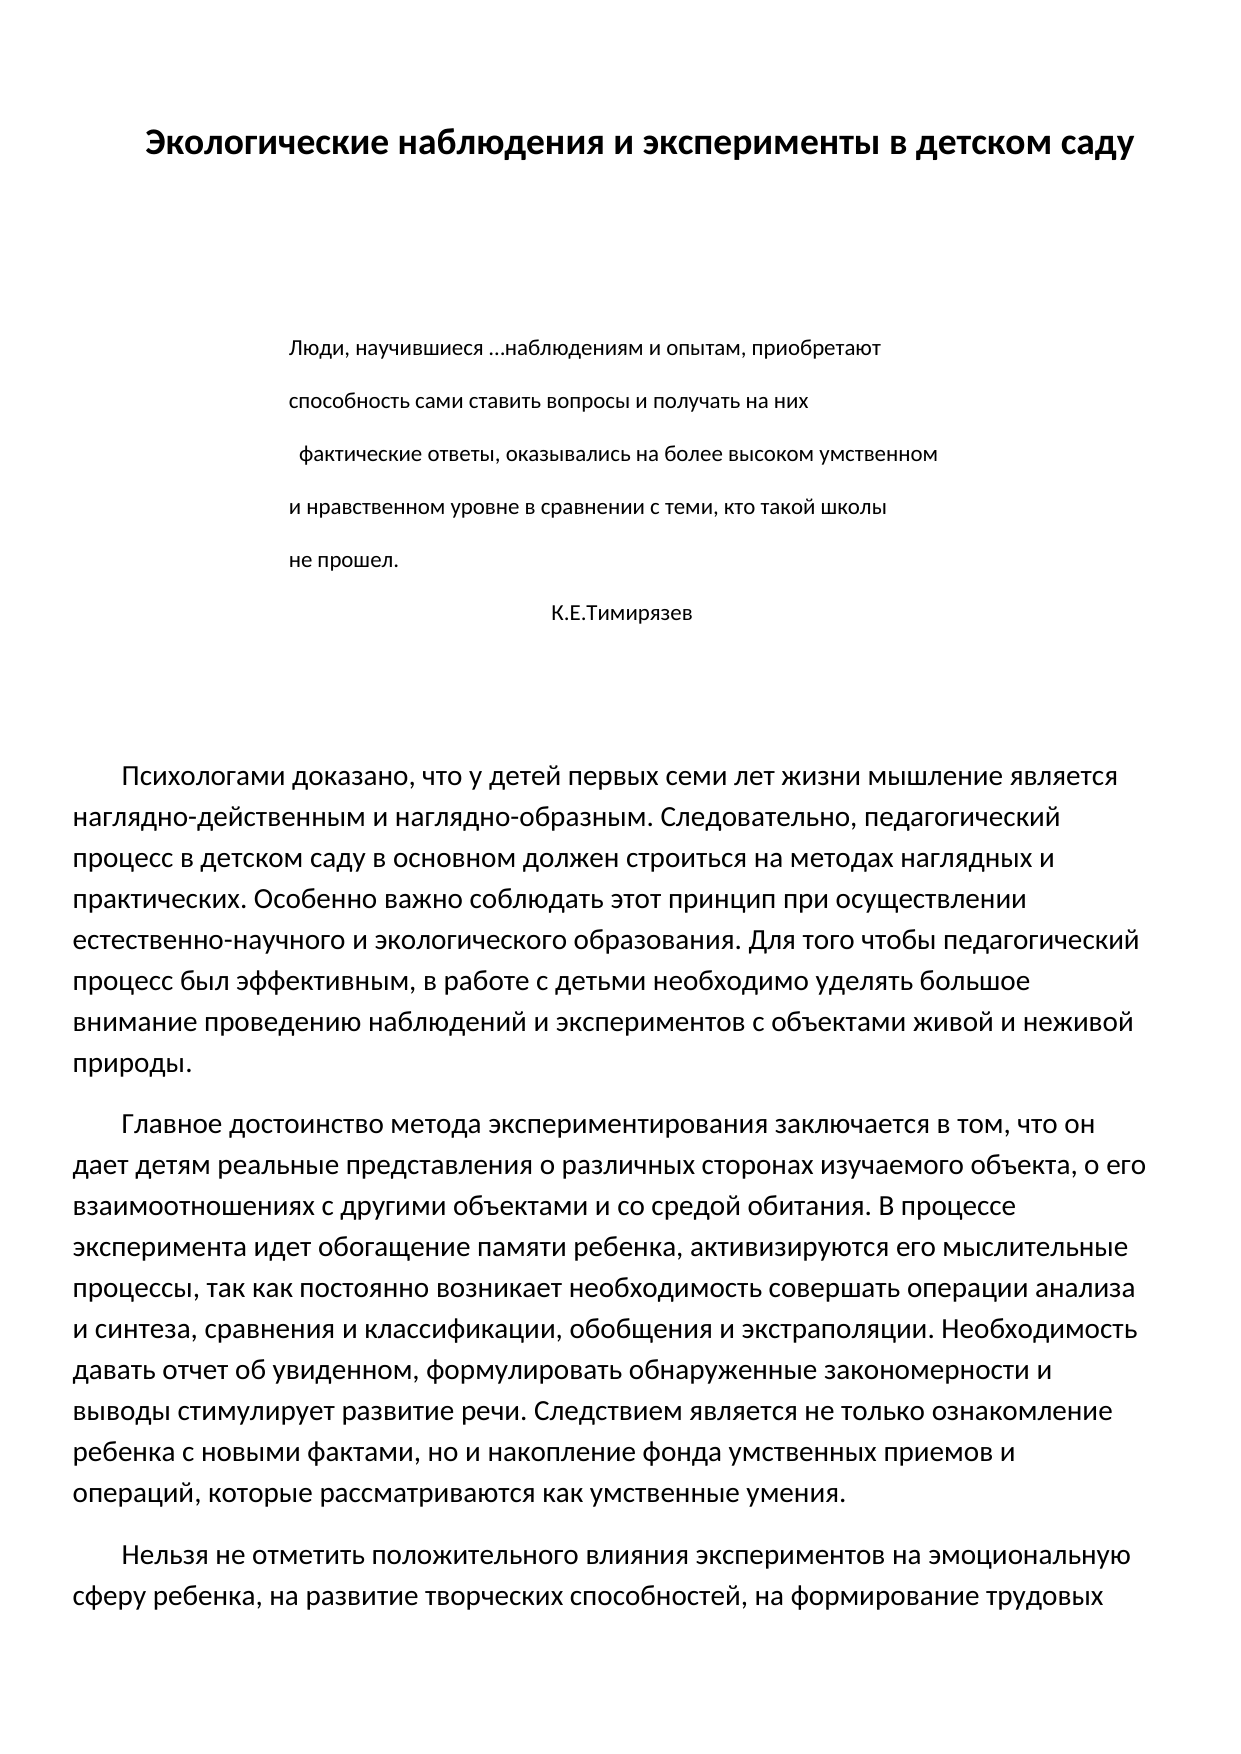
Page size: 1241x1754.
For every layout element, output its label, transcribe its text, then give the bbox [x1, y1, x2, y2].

text Главное достоинство метода экспериментирования заключается в том, что он дает детям реальные представления о различных сторонах изучаемого объекта, о его взаимоотношениях с другими объектами и со средой обитания. В процессе эксперимента идет обогащение памяти ребенка, активизируются его мыслительные процессы, так как постоянно возникает необходимость совершать операции анализа и синтеза, сравнения и классификации, обобщения и экстраполяции. Необходимость давать отчет об увиденном, формулировать обнаруженные закономерности и выводы стимулирует развитие речи. Следствием является не только ознакомление ребенка с новыми фактами, но и накопление фонда умственных приемов и операций, которые рассматриваются как умственные умения. [72, 1106, 1152, 1509]
text способность сами ставить вопросы и получать на них [107, 386, 1152, 414]
text К.Е.Тимирязев [107, 598, 1152, 626]
text не прошел. [107, 545, 1152, 573]
text Люди, научившиеся …наблюдениям и опытам, приобретают [107, 333, 1152, 361]
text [72, 1536, 1152, 1612]
text Экологические наблюдения и эксперименты в детском саду [118, 118, 1152, 164]
text фактические ответы, оказывались на более высоком умственном [107, 439, 1152, 467]
text Психологами доказано, что у детей первых семи лет жизни мышление является наглядно-действенным и наглядно-образным. Следовательно, педагогический процесс в детском саду в основном должен строиться на методах наглядных и практических. Особенно важно соблюдать этот принцип при осуществлении естественно-научного и экологического образования. Для того чтобы педагогический процесс был эффективным, в работе с детьми необходимо уделять большое внимание проведению наблюдений и экспериментов с объектами живой и неживой природы. [72, 757, 1152, 1079]
text и нравственном уровне в сравнении с теми, кто такой школы [107, 492, 1152, 520]
